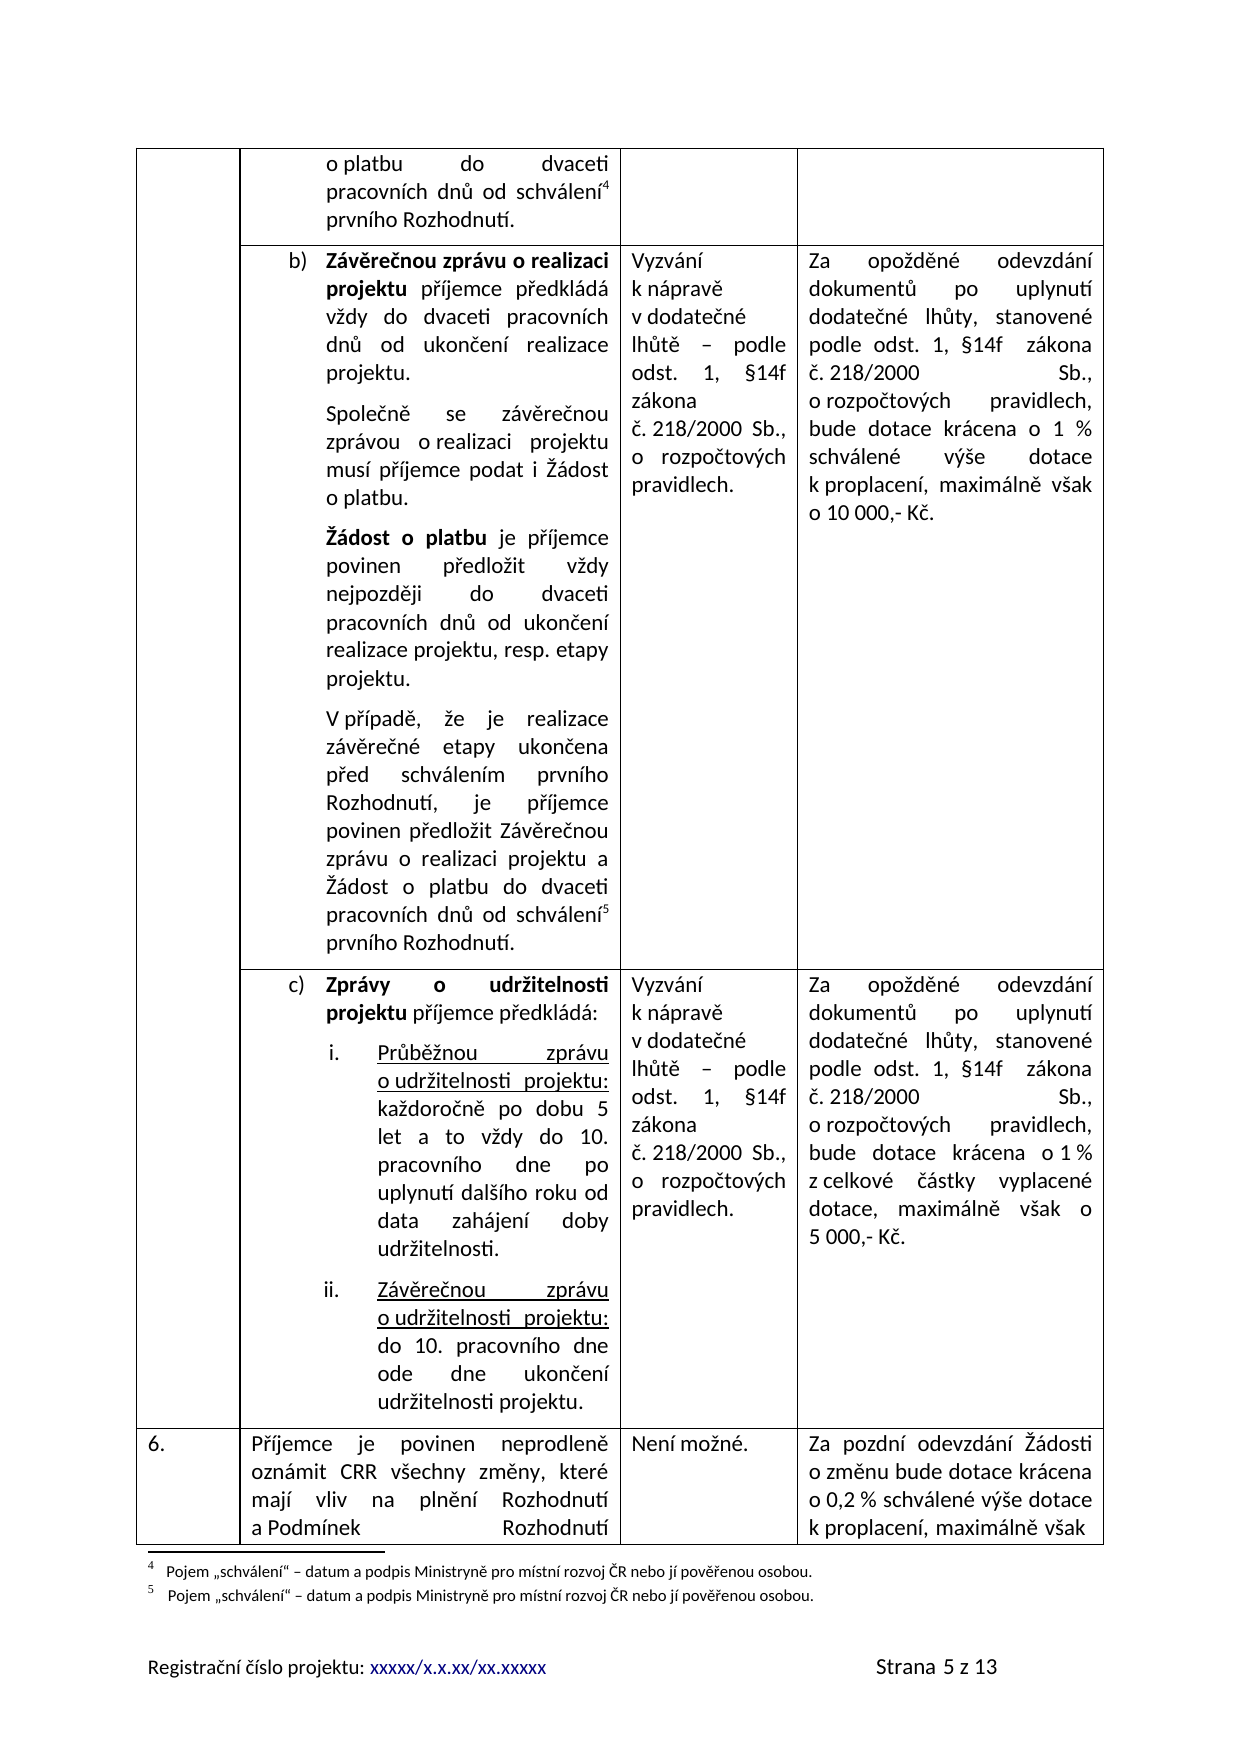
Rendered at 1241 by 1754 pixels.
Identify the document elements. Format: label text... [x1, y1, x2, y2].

table_cell Vyzvání k nápravě v dodatečné lhůtě – podle odst. 1, §14f zákona č. 218/2000 Sb., o rozpočtových pravidlech. [621, 246, 797, 969]
table_cell Zprávy o udržitelnosti projektu příjemce předkládá: Průběžnou zprávu o udržitelnosti projektu: každoročně po dobu 5 let a to vždy do 10. pracovního dne po uplynutí dalšího roku od data zahájení doby udržitelnosti. Závěrečnou zprávu o udržitelnosti projektu: do 10. pracovního dne ode dne ukončení udržitelnosti projektu. [241, 970, 620, 1428]
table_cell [798, 1429, 1103, 1544]
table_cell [241, 1429, 620, 1544]
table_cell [798, 149, 1103, 245]
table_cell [621, 149, 797, 245]
table_cell Vyzvání k nápravě v dodatečné lhůtě – podle odst. 1, §14f zákona č. 218/2000 Sb., o rozpočtových pravidlech. [621, 970, 797, 1428]
table_cell Není možné. [621, 1429, 797, 1544]
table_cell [241, 149, 620, 245]
table_cell 6. [137, 1429, 239, 1544]
table_cell Za opožděné odevzdání dokumentů po uplynutí dodatečné lhůty, stanovené podle odst. 1, §14f zákona č. 218/2000 Sb., o rozpočtových pravidlech, bude dotace krácena o 1 % z celkové částky vyplacené dotace, maximálně však o 5 000,- Kč. [798, 970, 1103, 1428]
table_cell Závěrečnou zprávu o realizaci projektu příjemce předkládá vždy do dvaceti pracovních dnů od ukončení realizace projektu. Společně se závěrečnou zprávou o realizaci projektu musí příjemce podat i Žádost o platbu. Žádost o platbu je příjemce povinen předložit vždy nejpozději do dvaceti pracovních dnů od ukončení realizace projektu, resp. etapy projektu. V případě, že je realizace závěrečné etapy ukončena před schválením prvního Rozhodnutí, je příjemce povinen předložit Závěrečnou zprávu o realizaci projektu a Žádost o platbu do dvaceti pracovních dnů od schválení prvního Rozhodnutí. [241, 246, 620, 969]
